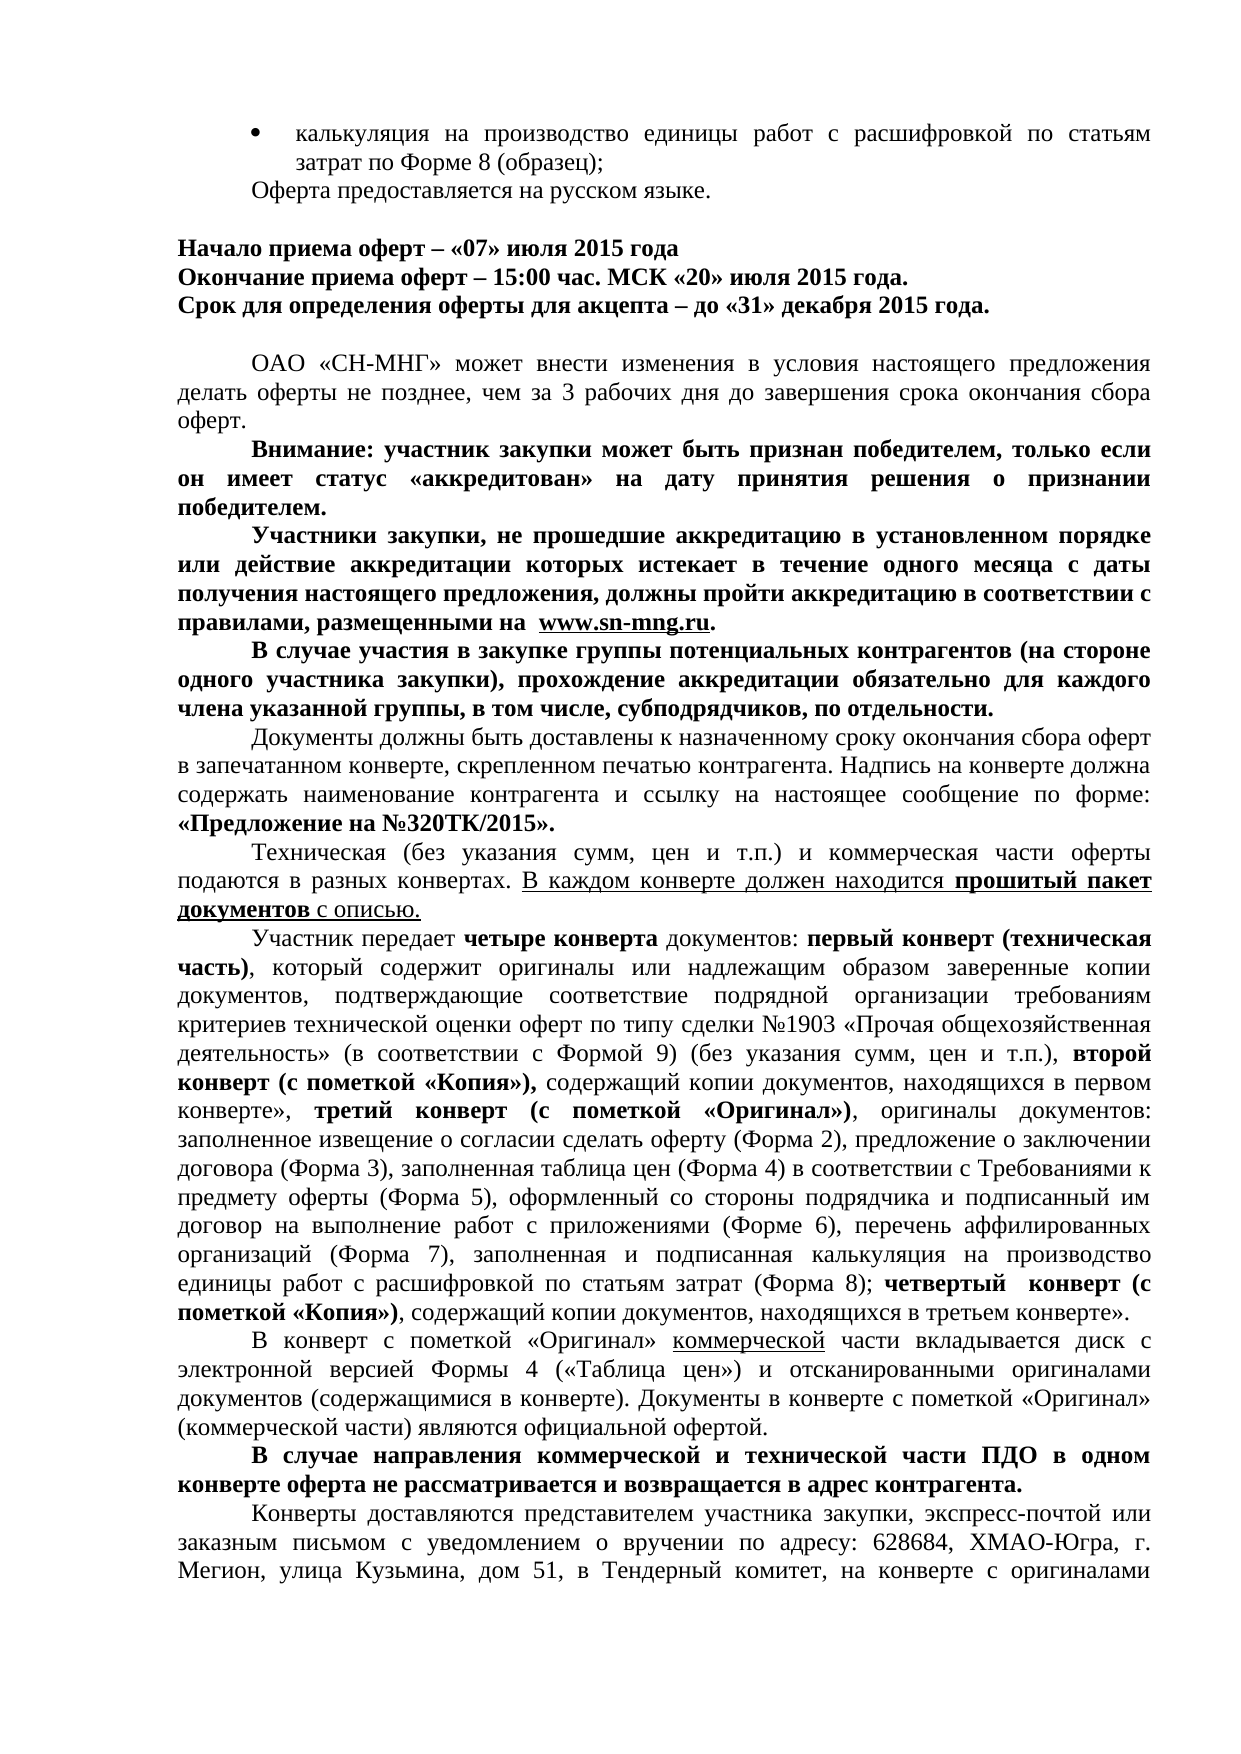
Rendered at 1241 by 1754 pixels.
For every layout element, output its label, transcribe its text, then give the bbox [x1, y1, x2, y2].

text Техническая (без указания сумм, цен и т.п.) и коммерческая части оферты подаются в разных конвертах. В каждом конверте должен находится прошитый пакет документов с описью. [177, 837, 1152, 923]
list калькуляция на производство единицы работ с расшифровкой по статьям затрат по Форме 8 (образец); [251, 118, 1152, 176]
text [177, 1498, 1152, 1584]
text Документы должны быть доставлены к назначенному сроку окончания сбора оферт в запечатанном конверте, скрепленном печатью контрагента. Надпись на конверте должна содержать наименование контрагента и ссылку на настоящее сообщение по форме: «Предложение на №320ТК/2015». [177, 722, 1152, 837]
text Окончание приема оферт – 15:00 час. МСК «20» июля 2015 года. [177, 262, 1152, 291]
text В случае направления коммерческой и технической части ПДО в одном конверте оферта не рассматривается и возвращается в адрес контрагента. [177, 1441, 1152, 1498]
text В конверт с пометкой «Оригинал» коммерческой части вкладывается диск с электронной версией Формы 4 («Таблица цен») и отсканированными оригиналами документов (содержащимися в конверте). Документы в конверте с пометкой «Оригинал» (коммерческой части) являются официальной офертой. [177, 1326, 1152, 1441]
text Срок для определения оферты для акцепта – до «31» декабря 2015 года. [177, 291, 1152, 319]
text Внимание: участник закупки может быть признан победителем, только если он имеет статус «аккредитован» на дату принятия решения о признании победителем. [177, 434, 1152, 521]
text Начало приема оферт – «07» июля 2015 года [177, 233, 1152, 262]
text Участники закупки, не прошедшие аккредитацию в установленном порядке или действие аккредитации которых истекает в течение одного месяца с даты получения настоящего предложения, должны пройти аккредитацию в соответствии с правилами, размещенными на www.sn-mng.ru. [177, 521, 1152, 636]
text Оферта предоставляется на русском языке. [177, 176, 1152, 204]
text ОАО «СН-МНГ» может внести изменения в условия настоящего предложения делать оферты не позднее, чем за 3 рабочих дня до завершения срока окончания сбора оферт. [177, 348, 1152, 434]
text Участник передает четыре конверта документов: первый конверт (техническая часть), который содержит оригиналы или надлежащим образом заверенные копии документов, подтверждающие соответствие подрядной организации требованиям критериев технической оценки оферт по типу сделки №1903 «Прочая общехозяйственная деятельность» (в соответствии с Формой 9) (без указания сумм, цен и т.п.), второй конверт (с пометкой «Копия»), содержащий копии документов, находящихся в первом конверте», третий конверт (с пометкой «Оригинал»), оригиналы документов: заполненное извещение о согласии сделать оферту (Форма 2), предложение о заключении договора (Форма 3), заполненная таблица цен (Форма 4) в соответствии с Требованиями к предмету оферты (Форма 5), оформленный со стороны подрядчика и подписанный им договор на выполнение работ с приложениями (Форме 6), перечень аффилированных организаций (Форма 7), заполненная и подписанная калькуляция на производство единицы работ с расшифровкой по статьям затрат (Форма 8); четвертый конверт (с пометкой «Копия»), содержащий копии документов, находящихся в третьем конверте». [177, 923, 1152, 1326]
text В случае участия в закупке группы потенциальных контрагентов (на стороне одного участника закупки), прохождение аккредитации обязательно для каждого члена указанной группы, в том числе, субподрядчиков, по отдельности. [177, 636, 1152, 722]
